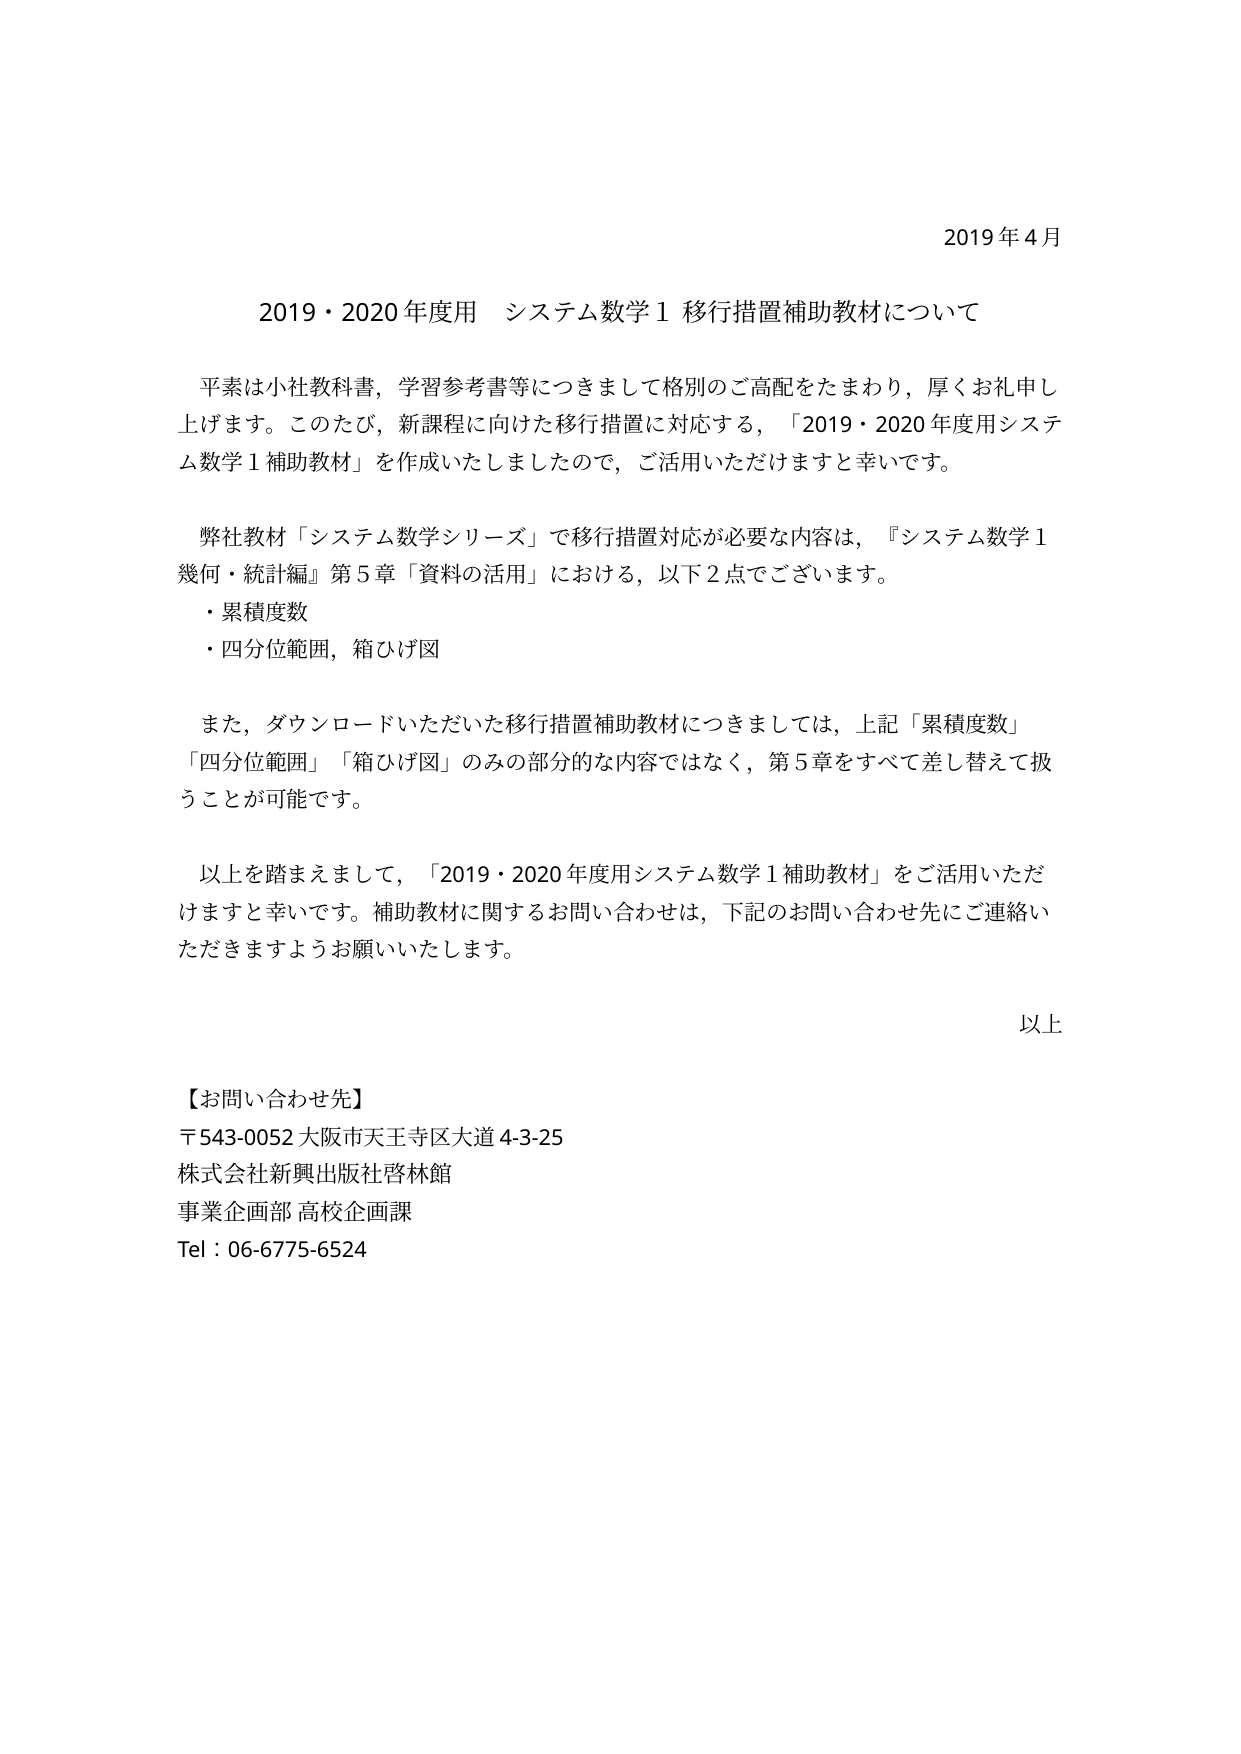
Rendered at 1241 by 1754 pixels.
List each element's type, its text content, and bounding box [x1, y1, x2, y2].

text 2019・2020年度用 システム数学１ 移行措置補助教材について [177, 292, 1063, 329]
text 平素は小社教科書，学習参考書等につきまして格別のご高配をたまわり，厚くお礼申し上げます。このたび，新課程に向けた移行措置に対応する，「2019・2020年度用システム数学１補助教材」を作成いたしましたので，ご活用いただけますと幸いです。 [177, 367, 1063, 479]
text 2019年4月 [177, 217, 1063, 254]
text 以上 [177, 1004, 1063, 1042]
text Tel：06‐6775‐6524 [177, 1229, 1063, 1267]
text また，ダウンロードいただいた移行措置補助教材につきましては，上記「累積度数」「四分位範囲」「箱ひげ図」のみの部分的な内容ではなく，第５章をすべて差し替えて扱うことが可能です。 [177, 704, 1063, 817]
text 以上を踏まえまして，「2019・2020年度用システム数学１補助教材」をご活用いただけますと幸いです。補助教材に関するお問い合わせは，下記のお問い合わせ先にご連絡いただきますようお願いいたします。 [177, 854, 1063, 967]
text 弊社教材「システム数学シリーズ」で移行措置対応が必要な内容は，『システム数学１ 幾何・統計編』第５章「資料の活用」における，以下２点でございます。 [177, 517, 1063, 592]
text 事業企画部 高校企画課 [177, 1192, 1063, 1229]
text 〒543-0052大阪市天王寺区大道4-3-25 [177, 1117, 1063, 1154]
text ・四分位範囲，箱ひげ図 [177, 629, 1063, 667]
text 【お問い合わせ先】 [177, 1079, 1063, 1117]
text ・累積度数 [177, 592, 1063, 629]
text 株式会社新興出版社啓林館 [177, 1154, 1063, 1192]
